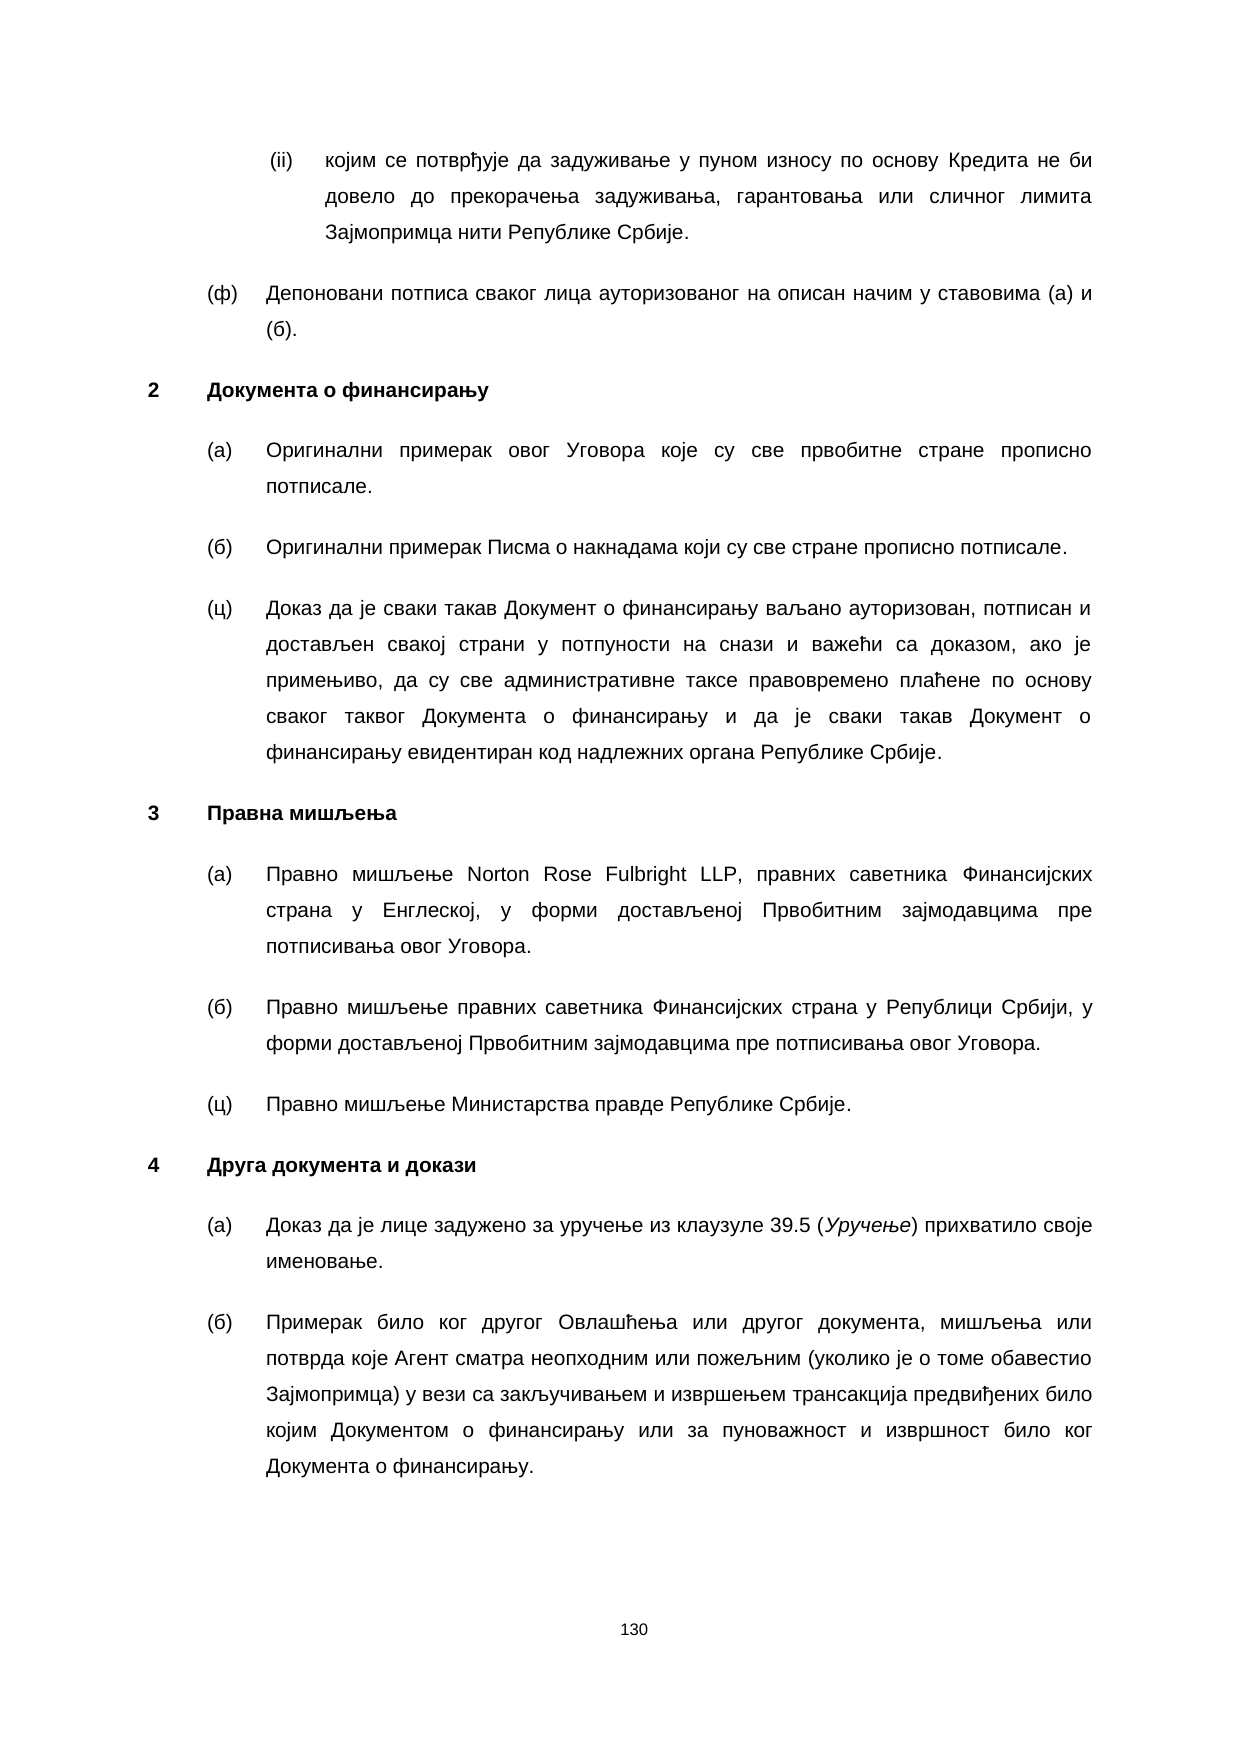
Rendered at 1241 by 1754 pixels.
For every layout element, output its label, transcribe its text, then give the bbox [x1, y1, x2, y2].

list (ц) Правно мишљење Министарства правде Републике Србијe. [207, 1091, 1092, 1115]
list (а) Доказ да је лице задужено за уручење из клаузуле 39.5 (Уручење) прихватило своје именовање. [207, 1213, 1092, 1273]
list (б) Правно мишљење правних саветника Финансијских страна у Републици Србији, у форми достављеној Првобитним зајмодавцима пре потписивања овог Уговора. [207, 994, 1092, 1054]
list (а) Правно мишљење Norton Rose Fulbright LLP, правних саветника Финансијских страна у Енглеској, у форми достављеној Првобитним зајмодавцима пре потписивања овог Уговора. [207, 862, 1092, 958]
list (ц) Доказ да је сваки такав Документ о финансирању ваљано ауторизован, потписан и достављен свакој страни у потпуности на снази и важећи са доказом, ако је примењиво, да су све административне таксе правовремено плаћене по основу сваког таквог Документа о финансирању и да је сваки такав Документ о финансирању евидентиран код надлежних органа Републике Србије. [207, 596, 1092, 764]
list (а) Оригинални примерак овог Уговора које су све првобитне стране прописно потписале. [207, 438, 1092, 498]
list (ii) којим се потврђује да задуживање у пуном износу по основу Кредита не би довело до прекорачења задуживања, гарантовања или сличног лимита Зајмопримца нити Републике Србије. [269, 148, 1092, 243]
text Друга документа и докази [148, 1152, 1092, 1176]
list (б) Оригинални примерак Писма о накнадама који су све стране прописно потписале. [207, 535, 1092, 559]
list (б) Примерак било ког другог Овлашћења или другог документа, мишљења или потврда које Агент сматра неопходним или пожељним (уколико је о томе обавестио Зајмопримца) у вези са закључивањем и извршењем трансакција предвиђених било којим Документом о финансирању или за пуноважност и извршност било ког Документа о финансирању. [207, 1310, 1092, 1478]
text Правна мишљења [148, 801, 1092, 825]
text Документа о финансирању [148, 377, 1092, 401]
list (ф) Депоновани потписа сваког лица ауторизованог на описан начим у ставовима (а) и (б). [207, 281, 1092, 340]
